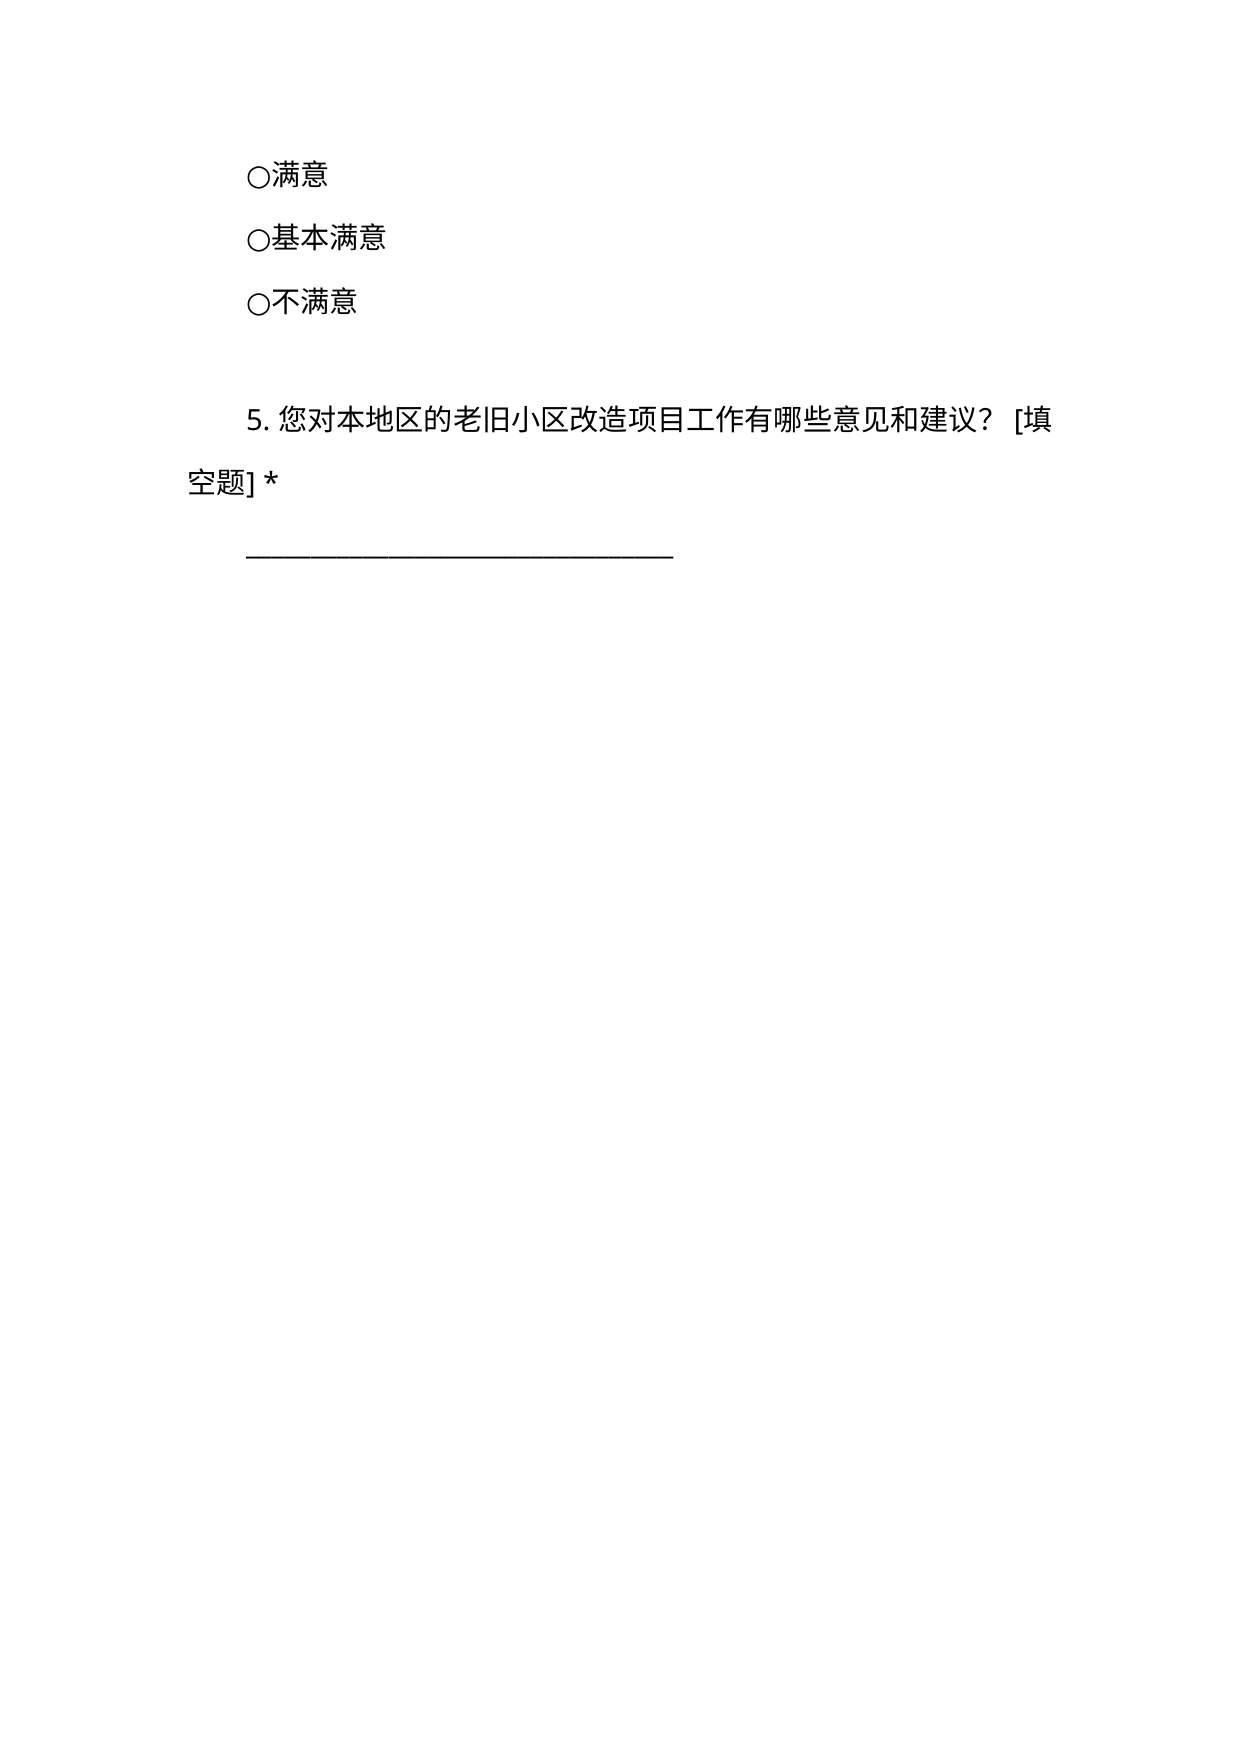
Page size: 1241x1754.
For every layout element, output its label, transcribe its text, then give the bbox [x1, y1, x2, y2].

text _________________________________ [187, 523, 1053, 563]
table_cell ○满意 ○基本满意 ○不满意 [177, 152, 1041, 335]
text 5. 您对本地区的老旧小区改造项目工作有哪些意见和建议？ [填空题] * [187, 396, 1053, 502]
